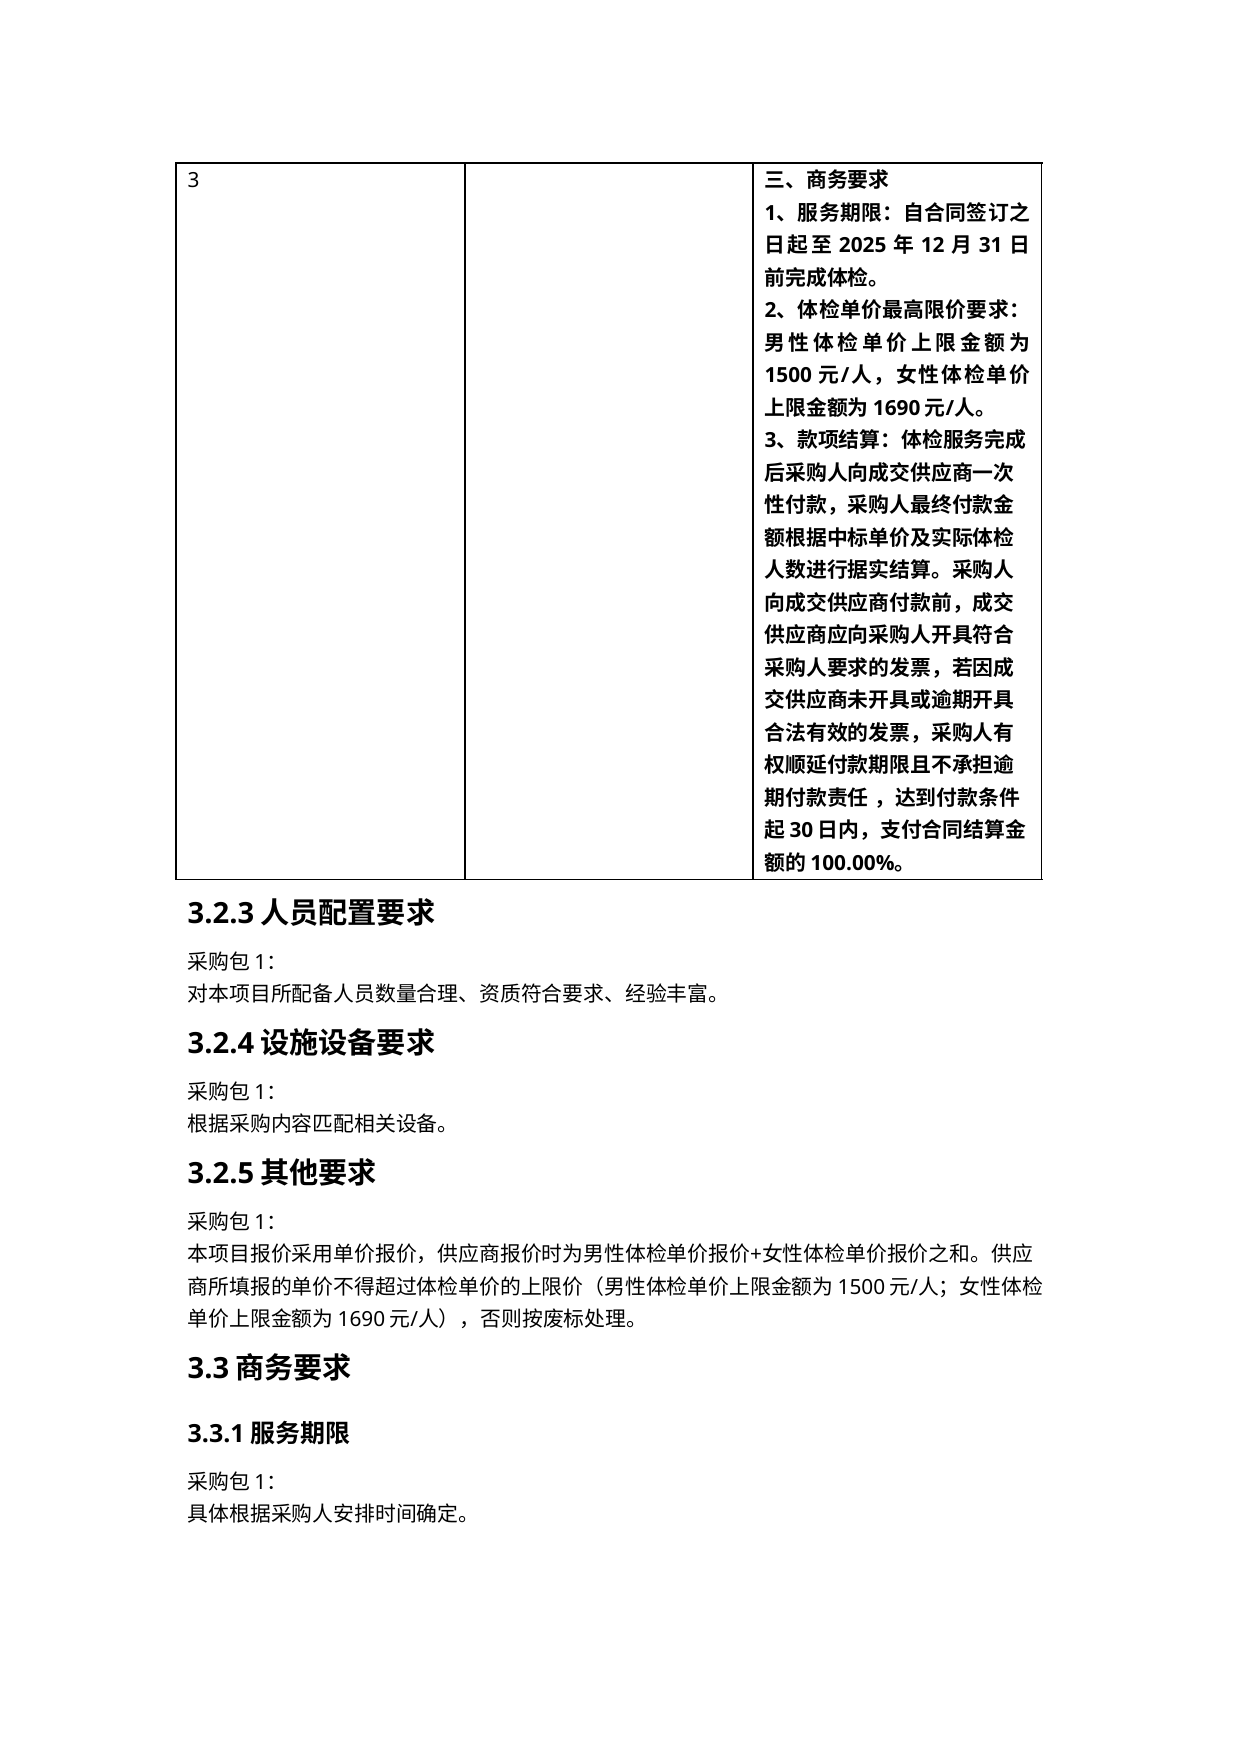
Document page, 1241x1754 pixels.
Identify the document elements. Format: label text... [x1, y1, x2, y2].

text 3.2.5其他要求 [187, 1140, 1053, 1205]
text 采购包1： [187, 1465, 1053, 1498]
text 本项目报价采用单价报价，供应商报价时为男性体检单价报价+女性体检单价报价之和。供应商所填报的单价不得超过体检单价的上限价（男性体检单价上限金额为1500元/人；女性体检单价上限金额为1690元/人），否则按废标处理。 [187, 1238, 1053, 1335]
text 采购包1： [187, 1205, 1053, 1238]
text 采购包1： [187, 1075, 1053, 1108]
text 根据采购内容匹配相关设备。 [187, 1108, 1053, 1140]
table_cell 三、商务要求 1、服务期限：自合同签订之日起至2025年12月31日前完成体检。 2、体检单价最高限价要求：男性体检单价上限金额为1500元/人，女性体检单价上限金额为1690元/人。 3、款项结算：体检服务完成后采购人向成交供应商一次性付款，采购人最终付款金额根据中标单价及实际体检人数进行据实结算。采购人向成交供应商付款前，成交供应商应向采购人开具符合采购人要求的发票，若因成交供应商未开具或逾期开具合法有效的发票，采购人有权顺延付款期限且不承担逾期付款责任 ，达到付款条件起30日内，支付合同结算金额的100.00%。 [754, 164, 1041, 878]
text 具体根据采购人安排时间确定。 [187, 1498, 1053, 1530]
text 3.3商务要求 [187, 1335, 1053, 1400]
text 采购包1： [187, 945, 1053, 978]
text 3.2.4设施设备要求 [187, 1010, 1053, 1075]
text 对本项目所配备人员数量合理、资质符合要求、经验丰富。 [187, 978, 1053, 1010]
table_cell [466, 164, 752, 878]
table_cell 3 [177, 164, 464, 878]
text 3.2.3人员配置要求 [187, 880, 1053, 945]
text 3.3.1服务期限 [187, 1400, 1053, 1465]
